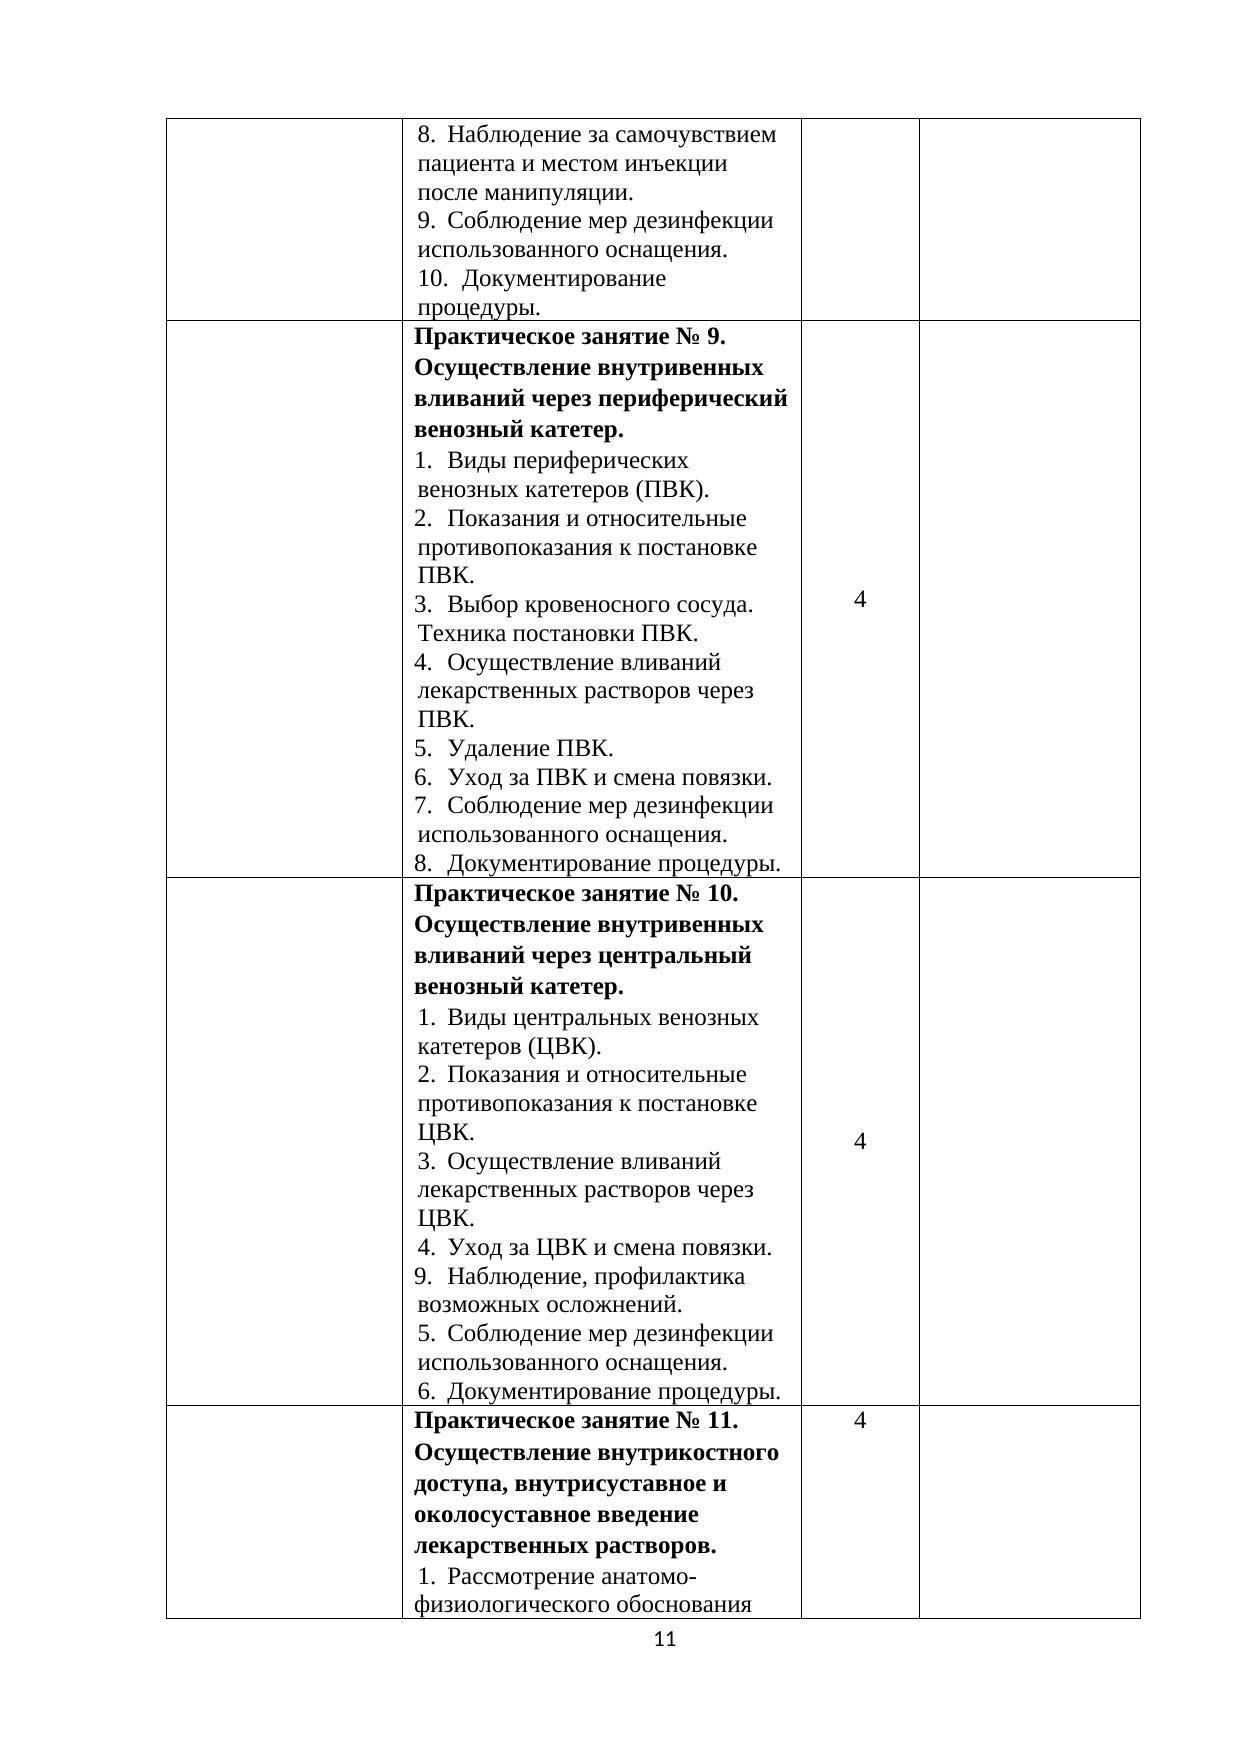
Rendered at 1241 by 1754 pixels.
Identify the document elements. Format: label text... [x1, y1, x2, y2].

table_cell 4 [802, 119, 919, 320]
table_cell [403, 119, 801, 320]
table_cell [167, 321, 402, 877]
table_cell Практическое занятие № 10. Осуществление внутривенных вливаний через центральный венозный катетер. Виды центральных венозных катетеров (ЦВК). Показания и относительные противопоказания к постановке ЦВК. Осуществление вливаний лекарственных растворов через ЦВК. Уход за ЦВК и смена повязки. Наблюдение, профилактика возможных осложнений. Соблюдение мер дезинфекции использованного оснащения. Документирование процедуры. [403, 878, 801, 1404]
table_cell 4 [802, 1406, 919, 1618]
table_cell [920, 1406, 1140, 1618]
table_cell [920, 321, 1140, 877]
table_cell 4 [802, 321, 919, 877]
table_cell [167, 878, 402, 1404]
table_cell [403, 1406, 801, 1618]
table_cell [167, 1406, 402, 1618]
table_cell [167, 119, 402, 320]
table_cell 4 [802, 878, 919, 1404]
table_cell [920, 878, 1140, 1404]
table_cell Практическое занятие № 9. Осуществление внутривенных вливаний через периферический венозный катетер. Виды периферических венозных катетеров (ПВК). Показания и относительные противопоказания к постановке ПВК. Выбор кровеносного сосуда. Техника постановки ПВК. Осуществление вливаний лекарственных растворов через ПВК. Удаление ПВК. Уход за ПВК и смена повязки. Соблюдение мер дезинфекции использованного оснащения. Документирование процедуры. [403, 321, 801, 877]
table_cell [920, 119, 1140, 320]
